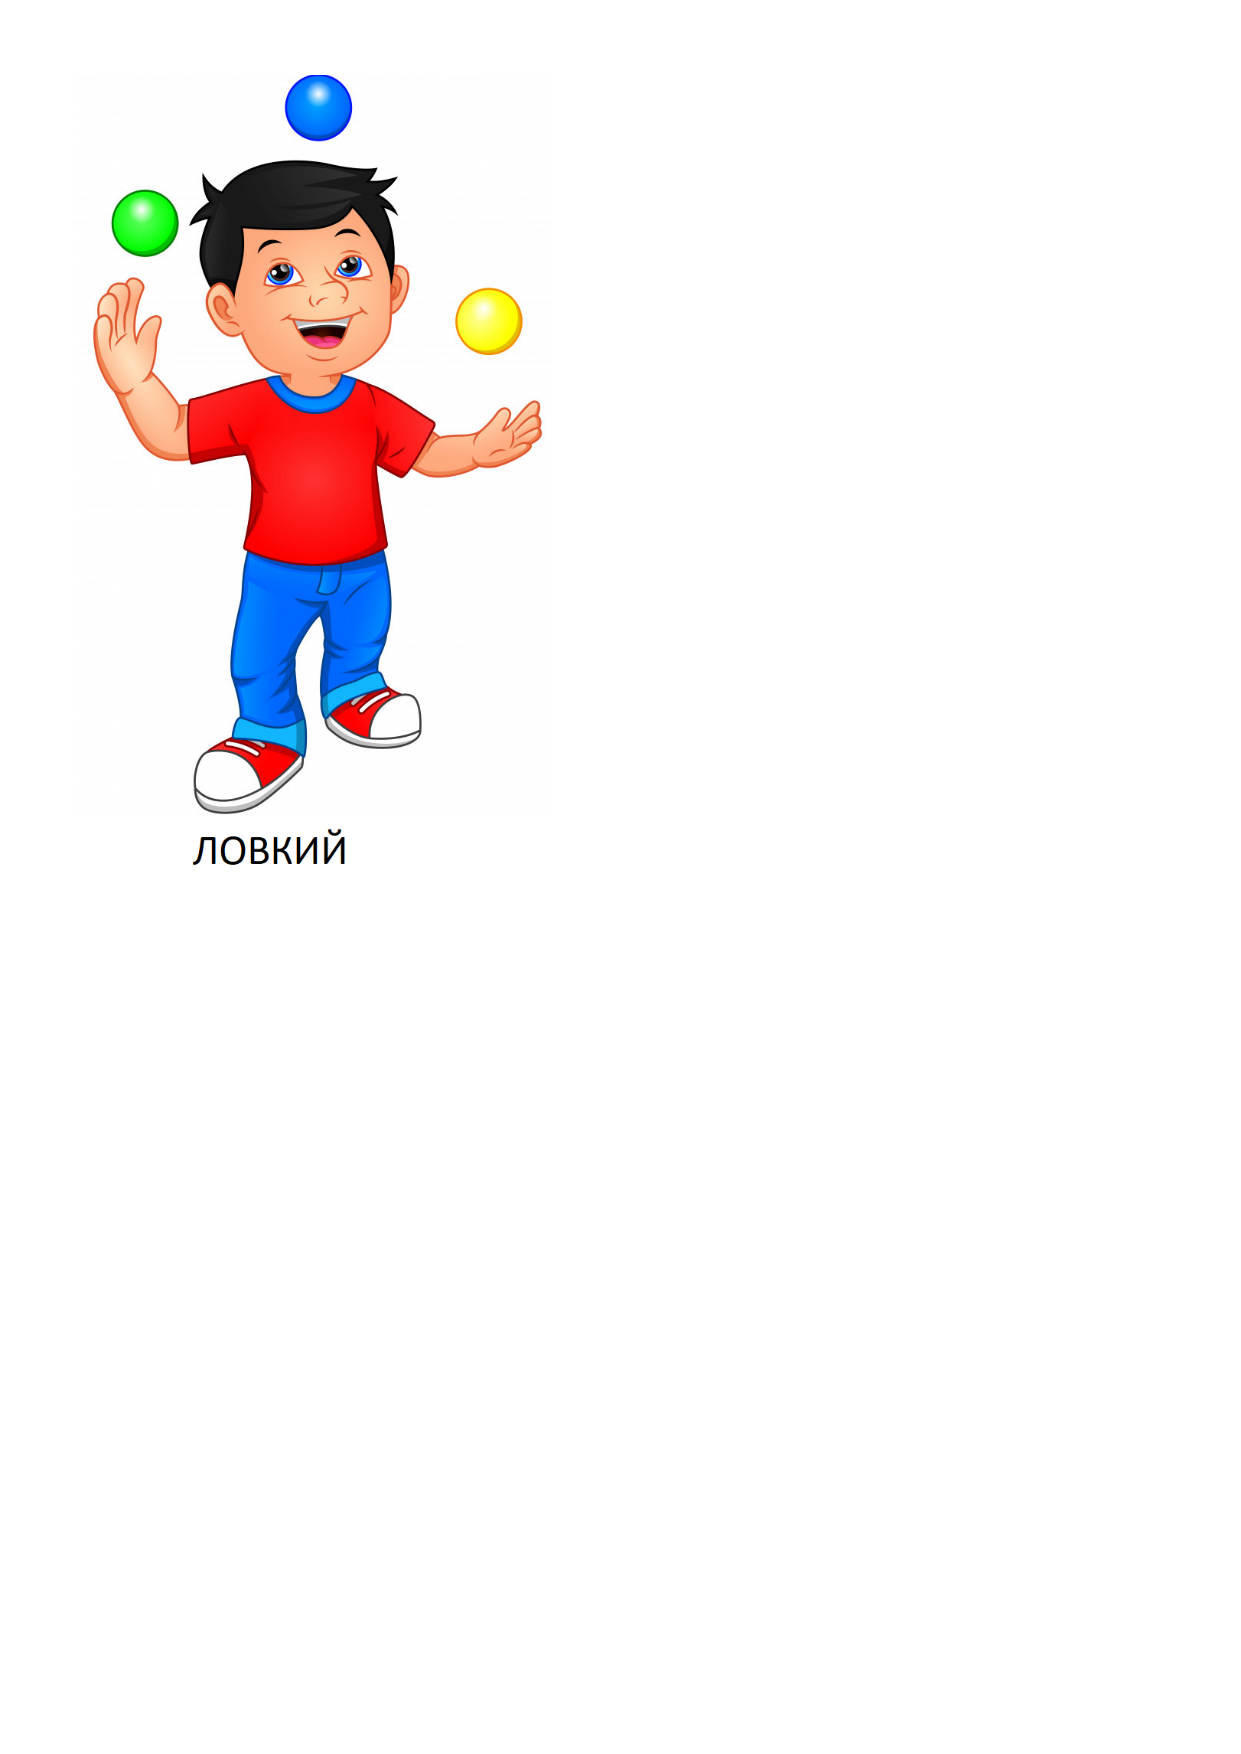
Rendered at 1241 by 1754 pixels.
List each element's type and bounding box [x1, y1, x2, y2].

picture [75, 75, 553, 889]
